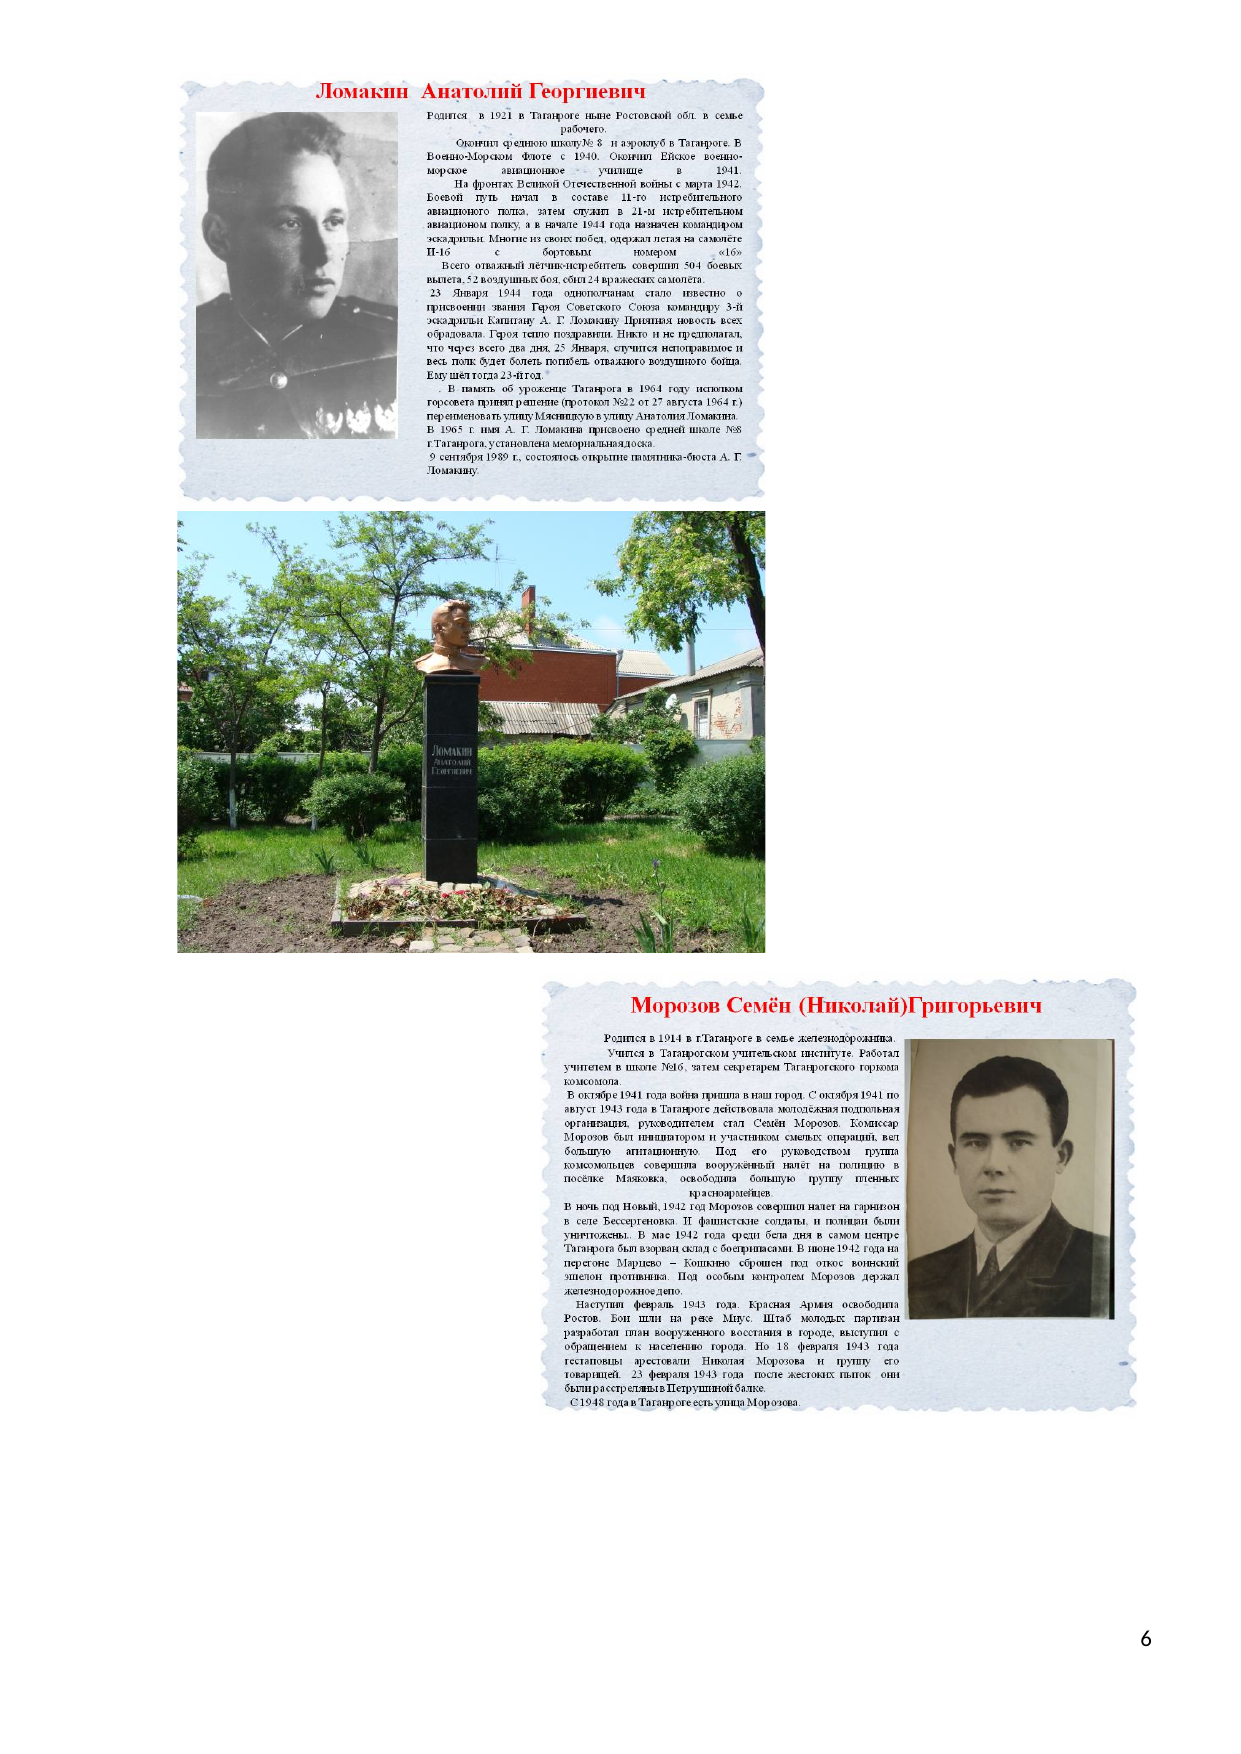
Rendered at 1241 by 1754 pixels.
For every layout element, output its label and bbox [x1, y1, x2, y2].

picture [539, 973, 1138, 1422]
picture [177, 73, 766, 953]
